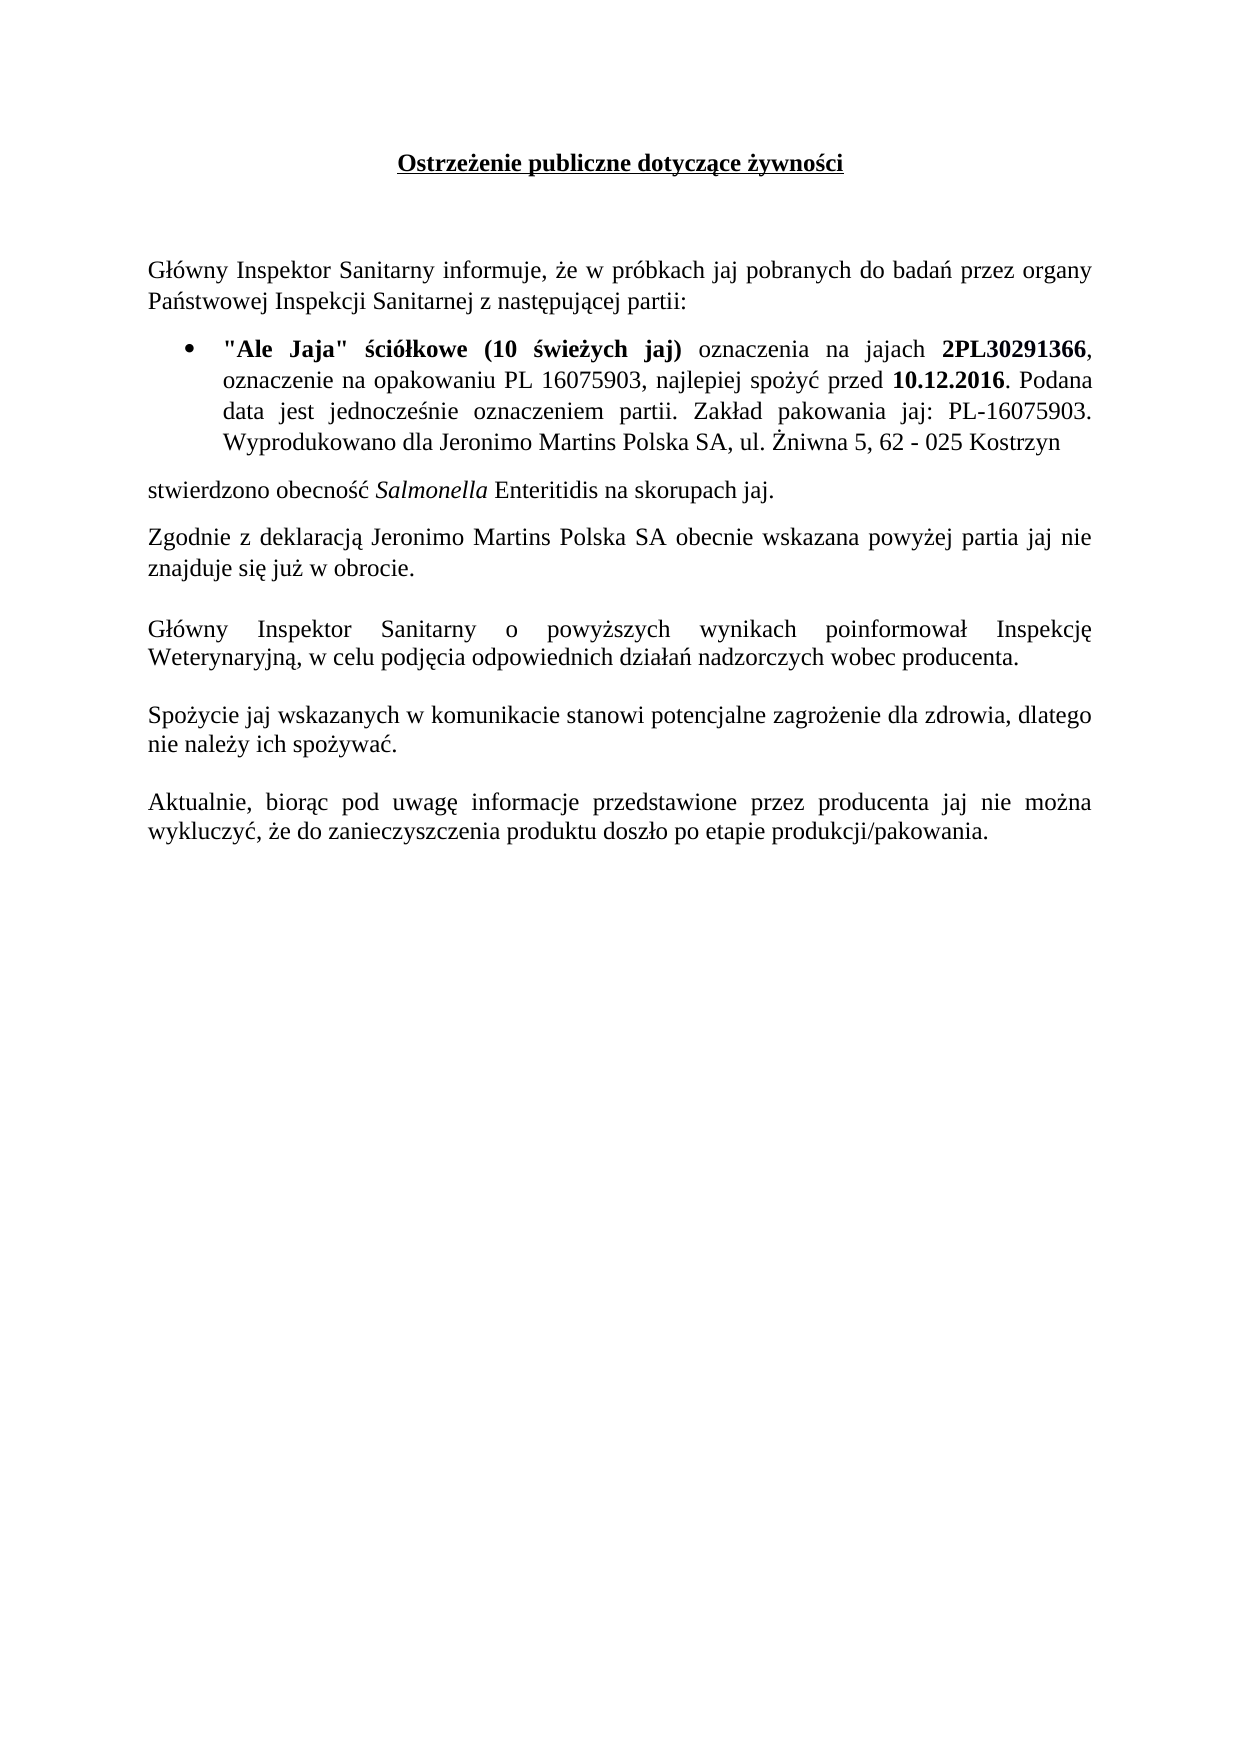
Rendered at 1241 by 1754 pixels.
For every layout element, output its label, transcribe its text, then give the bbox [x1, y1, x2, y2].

text Główny Inspektor Sanitarny informuje, że w próbkach jaj pobranych do badań przez organy Państwowej Inspekcji Sanitarnej z następującej partii: [148, 255, 1093, 315]
text Aktualnie, biorąc pod uwagę informacje przedstawione przez producenta jaj nie można wykluczyć, że do zanieczyszczenia produktu doszło po etapie produkcji/pakowania. [148, 787, 1093, 844]
text Główny Inspektor Sanitarny o powyższych wynikach poinformował Inspekcję Weterynaryjną, w celu podjęcia odpowiednich działań nadzorczych wobec producenta. [148, 614, 1093, 671]
text Zgodnie z deklaracją Jeronimo Martins Polska SA obecnie wskazana powyżej partia jaj nie znajduje się już w obrocie. [148, 522, 1093, 582]
list "Ale Jaja" ściółkowe (10 świeżych jaj) oznaczenia na jajach 2PL30291366, oznaczenie na opakowaniu PL 16075903, najlepiej spożyć przed 10.12.2016. Podana data jest jednocześnie oznaczeniem partii. Zakład pakowania jaj: PL-16075903. Wyprodukowano dla Jeronimo Martins Polska SA, ul. Żniwna 5, 62 - 025 Kostrzyn [185, 334, 1093, 456]
text stwierdzono obecność Salmonella Enteritidis na skorupach jaj. [148, 475, 1093, 503]
text Ostrzeżenie publiczne dotyczące żywności [148, 148, 1093, 176]
text Spożycie jaj wskazanych w komunikacie stanowi potencjalne zagrożenie dla zdrowia, dlatego nie należy ich spożywać. [148, 700, 1093, 758]
